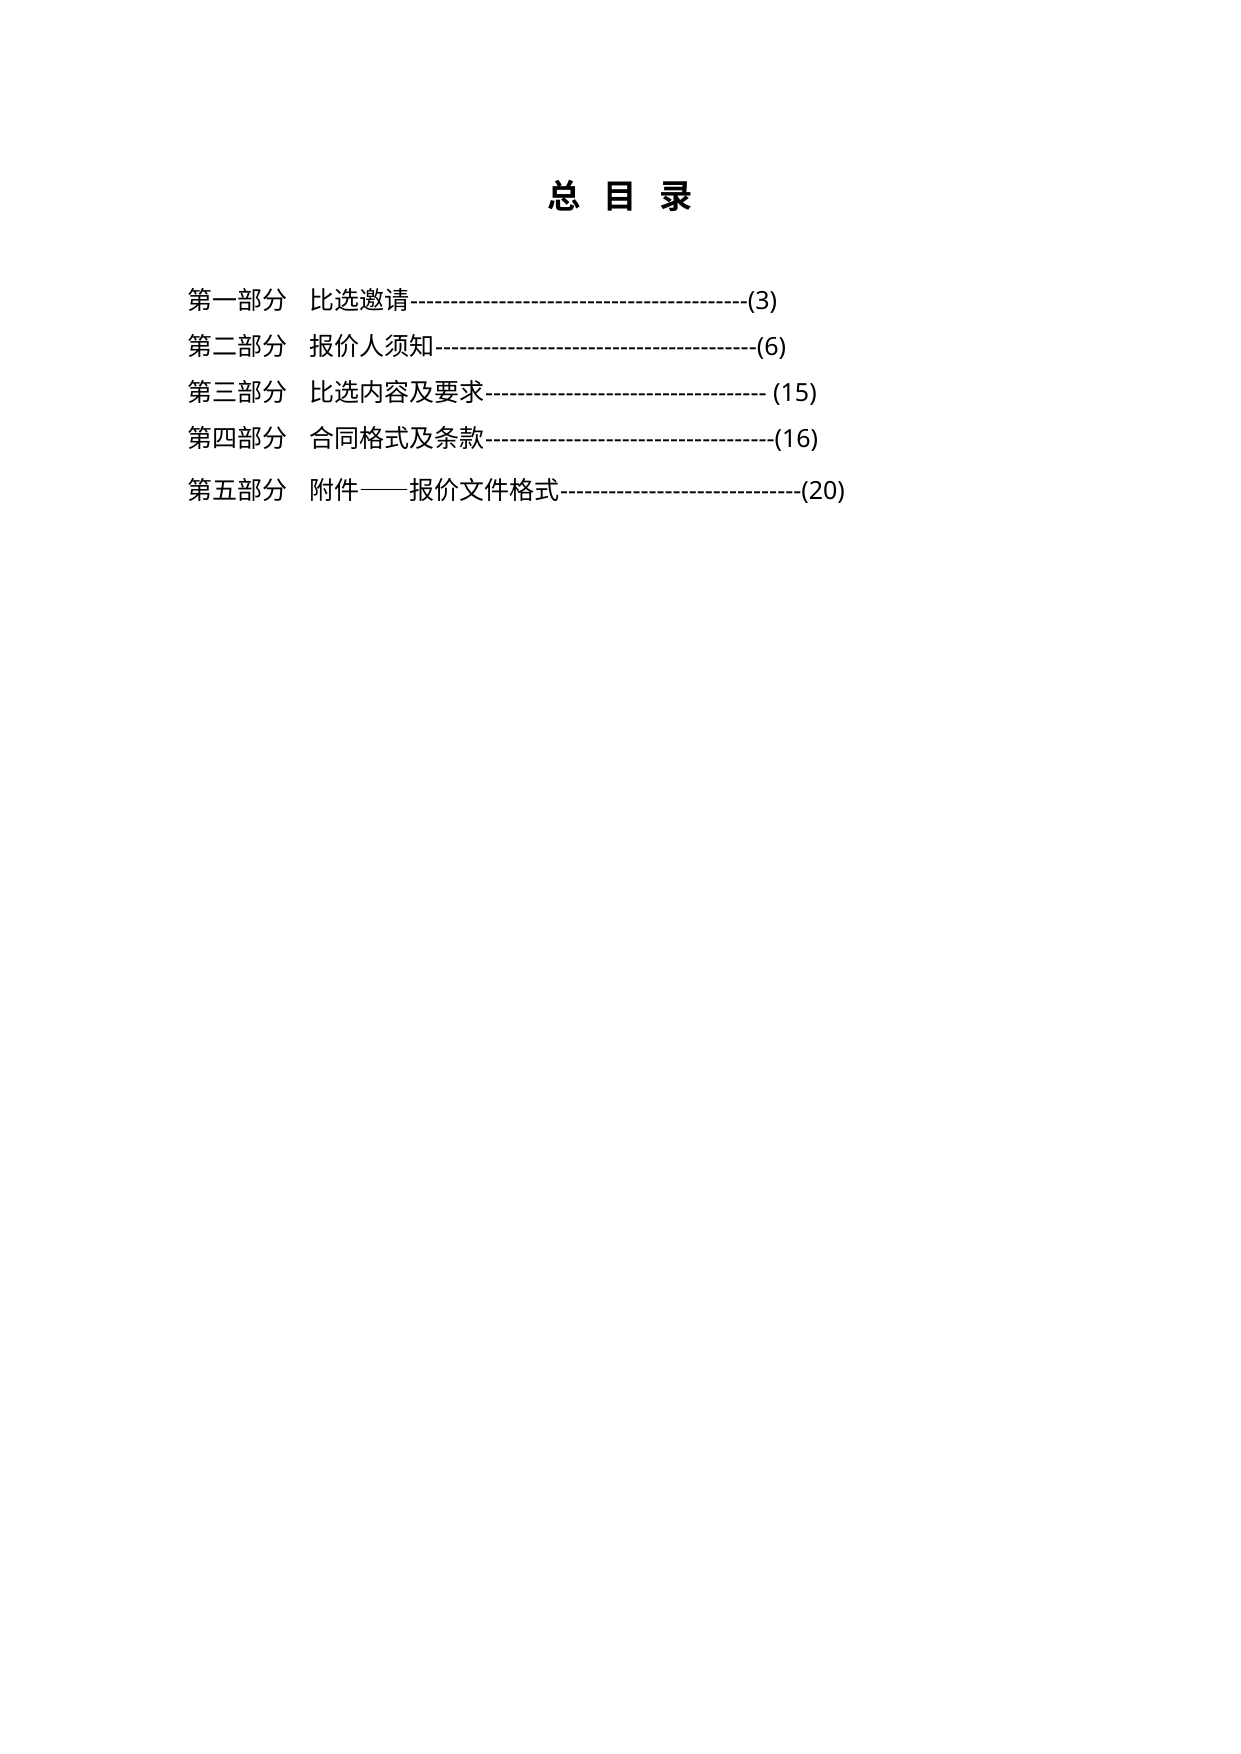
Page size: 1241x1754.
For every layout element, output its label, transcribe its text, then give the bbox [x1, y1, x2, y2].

text 第四部分 合同格式及条款------------------------------------(16) [187, 410, 1053, 456]
text 总 目 录 [187, 162, 1053, 227]
text 第二部分 报价人须知----------------------------------------(6) [187, 319, 1053, 364]
text 第三部分 比选内容及要求----------------------------------- (15) [187, 364, 1053, 410]
text 第五部分 附件——报价文件格式------------------------------(20) [187, 456, 1053, 521]
text 第一部分 比选邀请------------------------------------------(3) [187, 273, 1053, 319]
